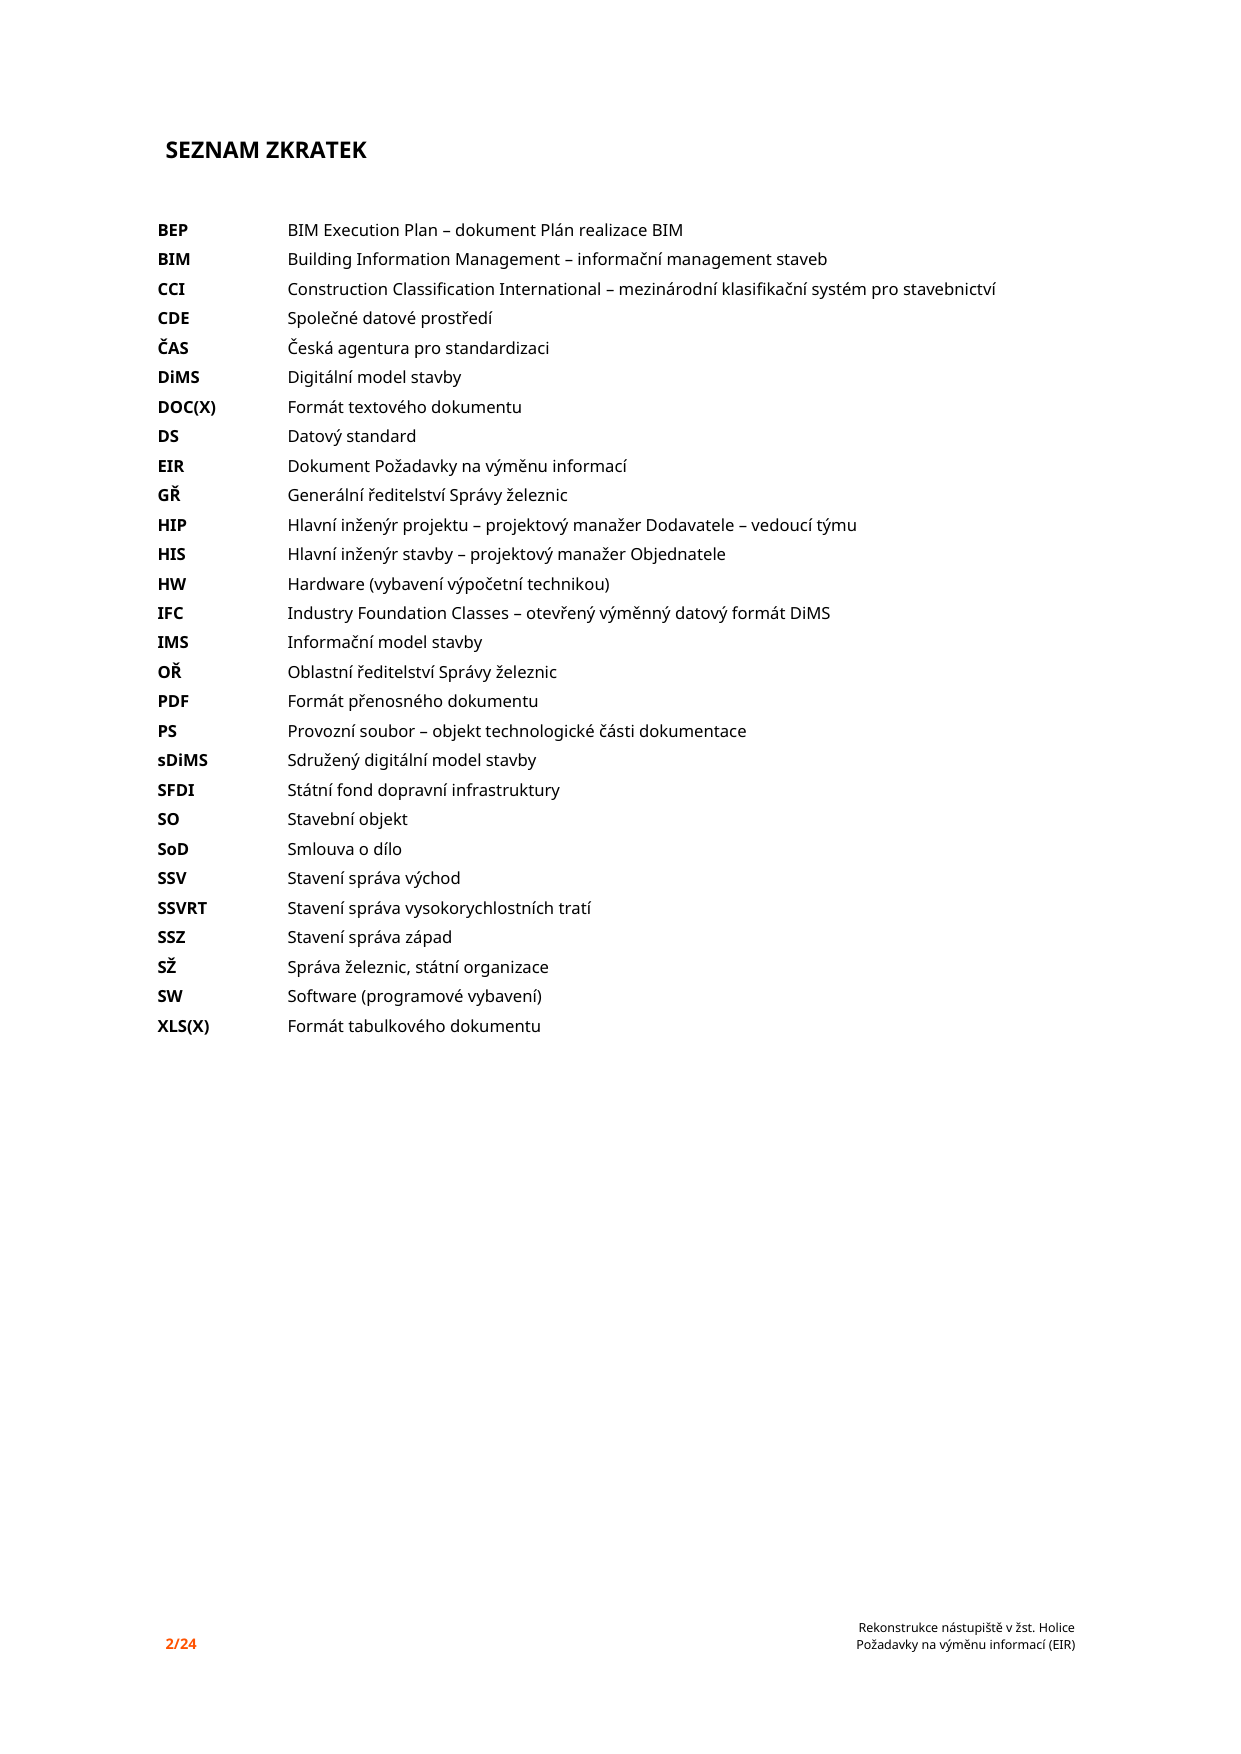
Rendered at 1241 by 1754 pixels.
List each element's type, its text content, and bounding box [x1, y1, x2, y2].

table_header BEP [157, 216, 287, 245]
table_cell Dokument Požadavky na výměnu informací [287, 451, 1064, 481]
table_cell HW [157, 569, 287, 599]
table_cell SO [157, 805, 287, 834]
table_cell CCI [157, 275, 287, 304]
table_cell Provozní soubor – objekt technologické části dokumentace [287, 717, 1064, 746]
table_cell EIR [157, 451, 287, 481]
table_cell Česká agentura pro standardizaci [287, 334, 1064, 363]
table_cell Hlavní inženýr projektu – projektový manažer Dodavatele – vedoucí týmu [287, 510, 1064, 540]
table_cell Formát přenosného dokumentu [287, 687, 1064, 717]
table_cell PDF [157, 687, 287, 717]
table_cell Informační model stavby [287, 628, 1064, 658]
table_cell Hlavní inženýr stavby – projektový manažer Objednatele [287, 540, 1064, 569]
table_cell Stavení správa východ [287, 864, 1064, 893]
table_cell PS [157, 717, 287, 746]
table_cell Hardware (vybavení výpočetní technikou) [287, 569, 1064, 599]
table_cell HIS [157, 540, 287, 569]
table_cell Software (programové vybavení) [287, 982, 1064, 1011]
table_cell IFC [157, 599, 287, 628]
table_cell XLS(X) [157, 1011, 287, 1041]
table_cell Stavení správa západ [287, 923, 1064, 952]
table_cell Státní fond dopravní infrastruktury [287, 776, 1064, 805]
table_cell ČAS [157, 334, 287, 363]
table_cell SSVRT [157, 894, 287, 923]
table_cell Formát textového dokumentu [287, 393, 1064, 422]
table_cell DiMS [157, 363, 287, 392]
table_cell Správa železnic, státní organizace [287, 953, 1064, 982]
table_cell DS [157, 422, 287, 451]
table_cell GŘ [157, 481, 287, 510]
table_cell SW [157, 982, 287, 1011]
table_cell HIP [157, 510, 287, 540]
table_cell Stavební objekt [287, 805, 1064, 834]
table_header BIM Execution Plan – dokument Plán realizace BIM [287, 216, 1064, 245]
table_cell SŽ [157, 953, 287, 982]
table_cell sDiMS [157, 746, 287, 776]
text Seznam zkratek [165, 134, 1075, 166]
table_cell SSZ [157, 923, 287, 952]
table_cell Formát tabulkového dokumentu [287, 1011, 1064, 1041]
table_cell Stavení správa vysokorychlostních tratí [287, 894, 1064, 923]
table_cell Building Information Management – informační management staveb [287, 245, 1064, 274]
table_cell Datový standard [287, 422, 1064, 451]
table_cell Industry Foundation Classes – otevřený výměnný datový formát DiMS [287, 599, 1064, 628]
table_cell Construction Classification International – mezinárodní klasifikační systém pro stavebnictví [287, 275, 1064, 304]
table_cell Smlouva o dílo [287, 835, 1064, 864]
table_cell Digitální model stavby [287, 363, 1064, 392]
table_cell Sdružený digitální model stavby [287, 746, 1064, 776]
table_cell BIM [157, 245, 287, 274]
table_cell SoD [157, 835, 287, 864]
table_cell SSV [157, 864, 287, 893]
table_cell SFDI [157, 776, 287, 805]
table_cell Oblastní ředitelství Správy železnic [287, 658, 1064, 687]
table_cell Společné datové prostředí [287, 304, 1064, 333]
table_cell Generální ředitelství Správy železnic [287, 481, 1064, 510]
table_cell CDE [157, 304, 287, 333]
table_cell OŘ [157, 658, 287, 687]
table_cell IMS [157, 628, 287, 658]
table_cell DOC(X) [157, 393, 287, 422]
